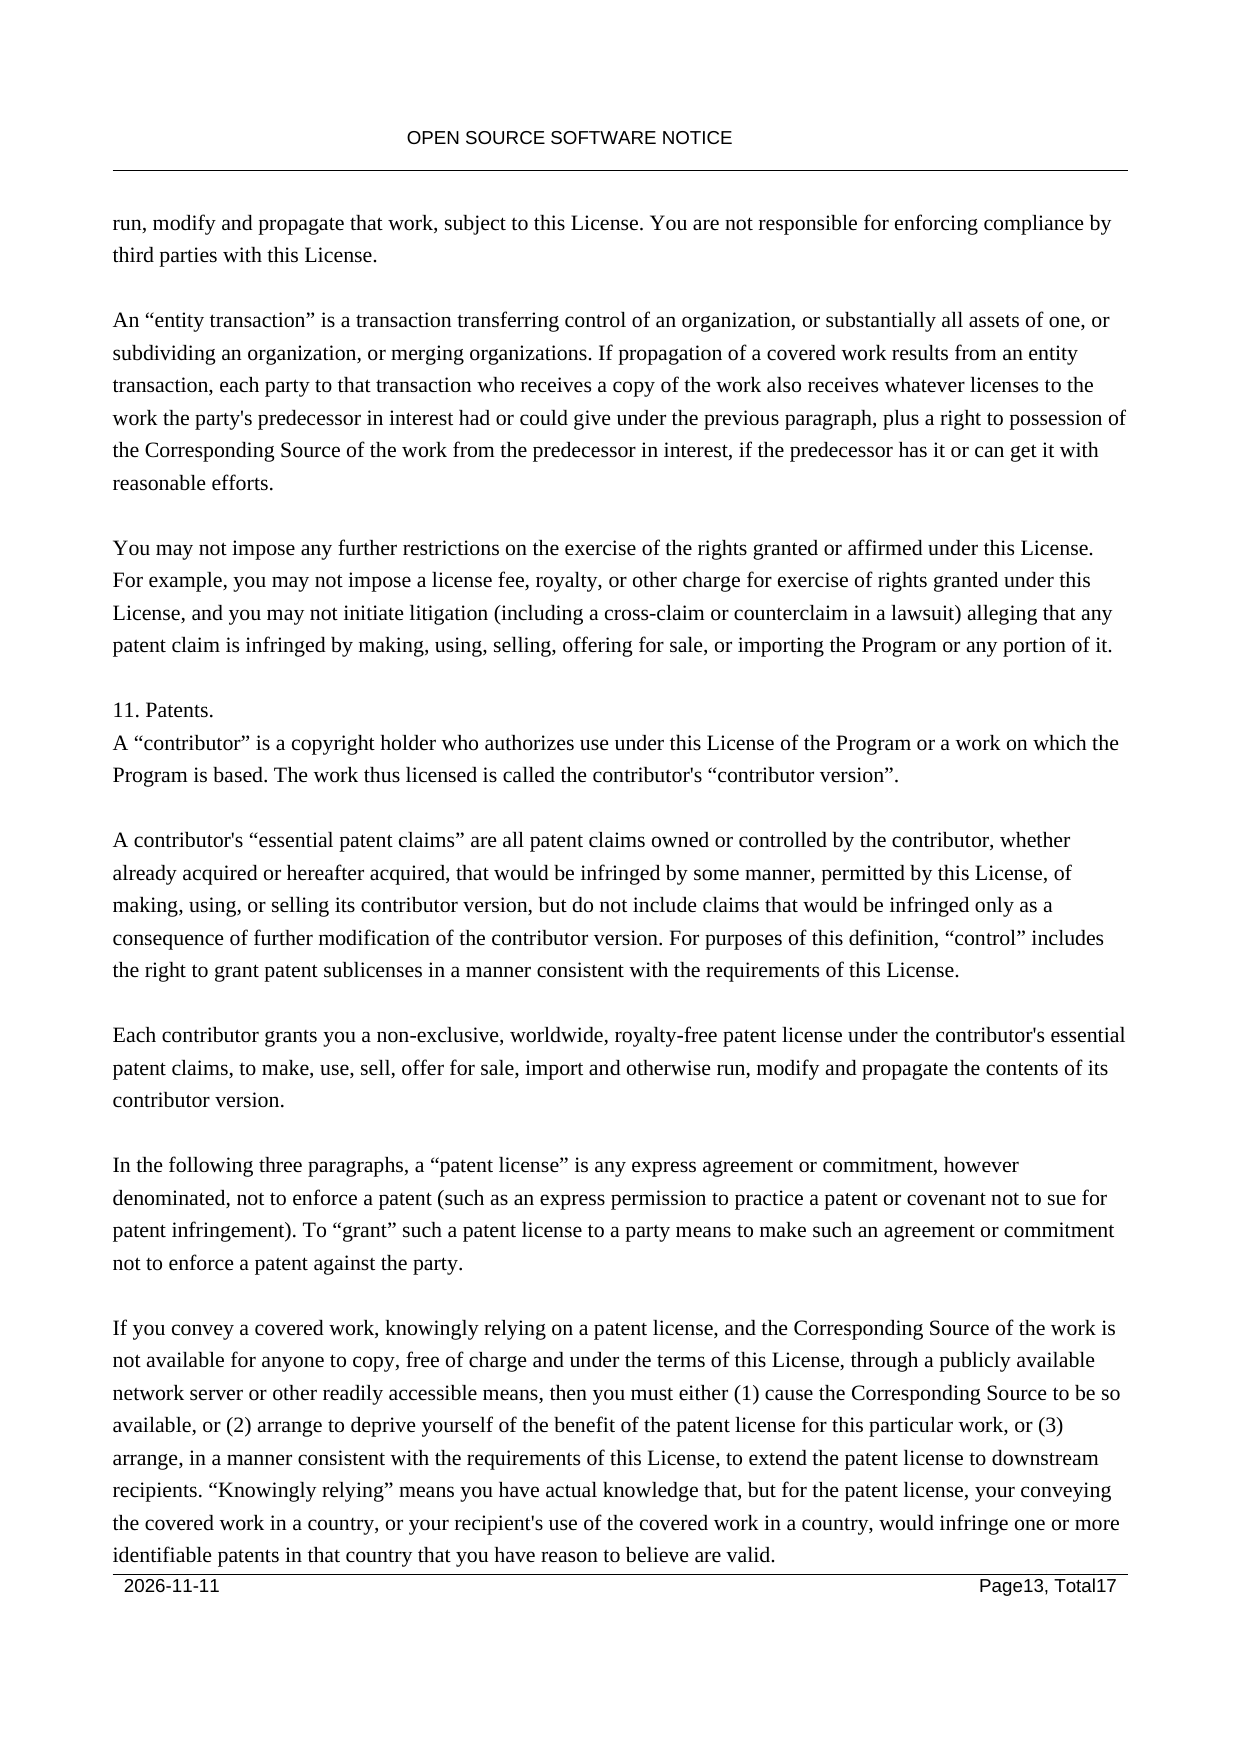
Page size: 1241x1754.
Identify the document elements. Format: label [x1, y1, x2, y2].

text [112, 206, 1128, 1571]
